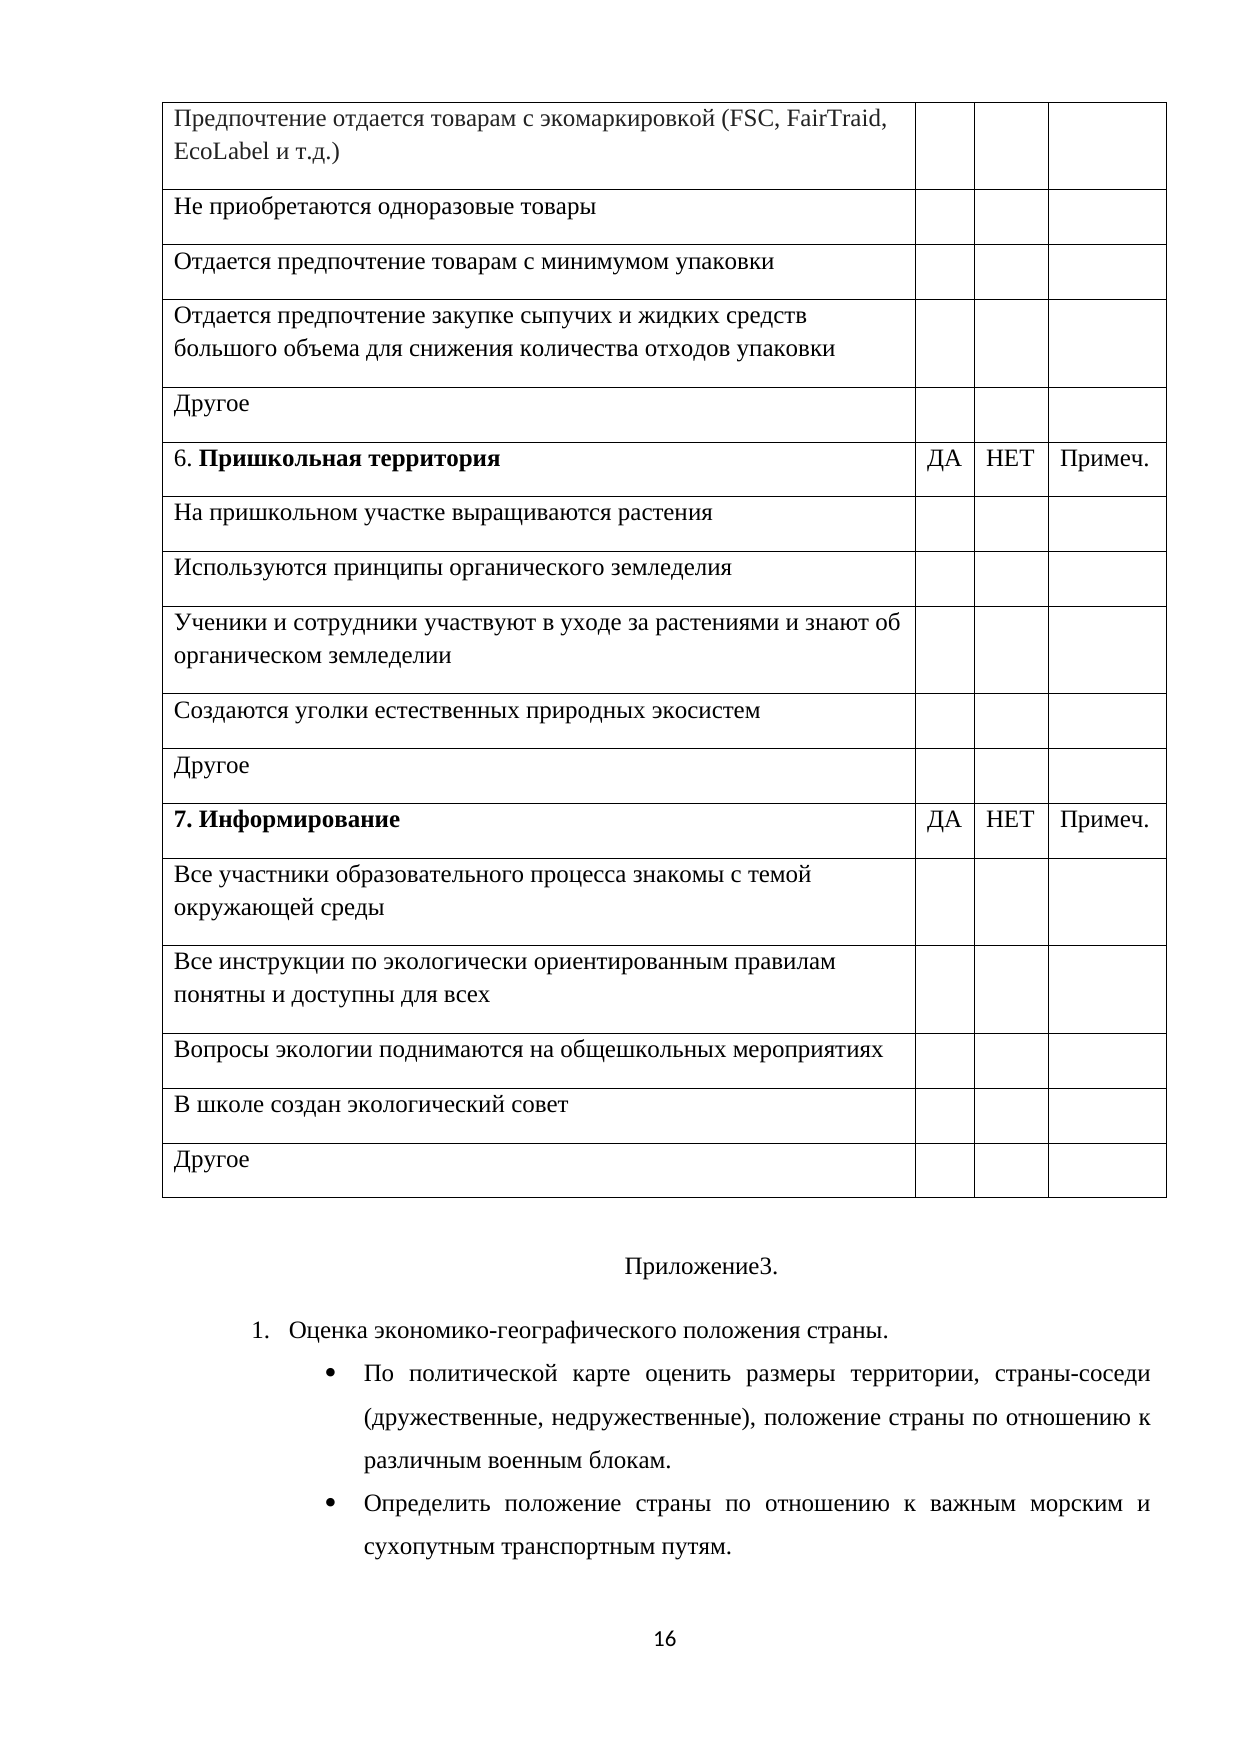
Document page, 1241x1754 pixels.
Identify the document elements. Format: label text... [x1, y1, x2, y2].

table_cell Отдается предпочтение товарам с минимумом упаковки [163, 245, 915, 299]
table_cell [975, 245, 1048, 299]
table_cell [916, 749, 974, 803]
table_cell [1049, 300, 1166, 387]
table_cell [975, 103, 1048, 189]
table_cell [916, 552, 974, 606]
list Определить положение страны по отношению к важным морским и сухопутным транспортным путям. [326, 1488, 1152, 1560]
table_cell [975, 1089, 1048, 1142]
table_cell [975, 552, 1048, 606]
table_cell [916, 190, 974, 244]
table_cell [916, 1144, 974, 1197]
table_cell [1049, 1034, 1166, 1087]
table_cell [916, 388, 974, 442]
table_cell [1049, 552, 1166, 606]
text Приложение3. [177, 1251, 1152, 1280]
table_cell НЕТ [975, 443, 1048, 496]
table_cell Создаются уголки естественных природных экосистем [163, 694, 915, 748]
table_cell В школе создан экологический совет [163, 1089, 915, 1142]
table_cell [975, 388, 1048, 442]
table_cell [1049, 1144, 1166, 1197]
table_cell [1049, 103, 1166, 189]
table_cell Используются принципы органического земледелия [163, 552, 915, 606]
table_cell [916, 1089, 974, 1142]
table_cell ДА [916, 443, 974, 496]
table_cell [975, 1144, 1048, 1197]
table_cell [1049, 946, 1166, 1033]
table_cell [916, 497, 974, 551]
table_cell ДА [916, 804, 974, 858]
table_cell Предпочтение отдается товарам с экомаркировкой (FSC, FairTraid, EcoLabel и т.д.) [163, 103, 915, 189]
table_cell Вопросы экологии поднимаются на общешкольных мероприятиях [163, 1034, 915, 1087]
table_cell Примеч. [1049, 804, 1166, 858]
table_cell Примеч. [1049, 443, 1166, 496]
table_cell Все участники образовательного процесса знакомы с темой окружающей среды [163, 859, 915, 945]
table_cell Отдается предпочтение закупке сыпучих и жидких средств большого объема для снижения количества отходов упаковки [163, 300, 915, 387]
table_cell Другое [163, 749, 915, 803]
table_cell [916, 103, 974, 189]
table_cell [1049, 607, 1166, 693]
table_cell [1049, 497, 1166, 551]
table_cell 7. Информирование [163, 804, 915, 858]
table_cell Ученики и сотрудники участвуют в уходе за растениями и знают об органическом земледелии [163, 607, 915, 693]
table_cell [1049, 245, 1166, 299]
table_cell Другое [163, 1144, 915, 1197]
table_cell [916, 607, 974, 693]
list По политической карте оценить размеры территории, страны-соседи (дружественные, недружественные), положение страны по отношению к различным военным блокам. [326, 1358, 1152, 1473]
table_cell [975, 749, 1048, 803]
list Оценка экономико-географического положения страны. [251, 1315, 1152, 1344]
table_cell [1049, 1089, 1166, 1142]
table_cell Все инструкции по экологически ориентированным правилам понятны и доступны для всех [163, 946, 915, 1033]
table_cell [1049, 388, 1166, 442]
table_cell [975, 859, 1048, 945]
table_cell [975, 694, 1048, 748]
table_cell [1049, 694, 1166, 748]
table_cell [916, 245, 974, 299]
table_cell [975, 497, 1048, 551]
table_cell Не приобретаются одноразовые товары [163, 190, 915, 244]
table_cell [975, 946, 1048, 1033]
table_cell [916, 300, 974, 387]
table_cell [916, 859, 974, 945]
table_cell [975, 1034, 1048, 1087]
table_cell [975, 190, 1048, 244]
table_cell [1049, 190, 1166, 244]
table_cell [916, 1034, 974, 1087]
table_cell Другое [163, 388, 915, 442]
table_cell [1049, 749, 1166, 803]
table_cell [916, 946, 974, 1033]
table_cell 6. Пришкольная территория [163, 443, 915, 496]
table_cell [1049, 859, 1166, 945]
table_cell [916, 694, 974, 748]
table_cell [975, 607, 1048, 693]
table_cell На пришкольном участке выращиваются растения [163, 497, 915, 551]
table_cell [975, 300, 1048, 387]
table_cell НЕТ [975, 804, 1048, 858]
